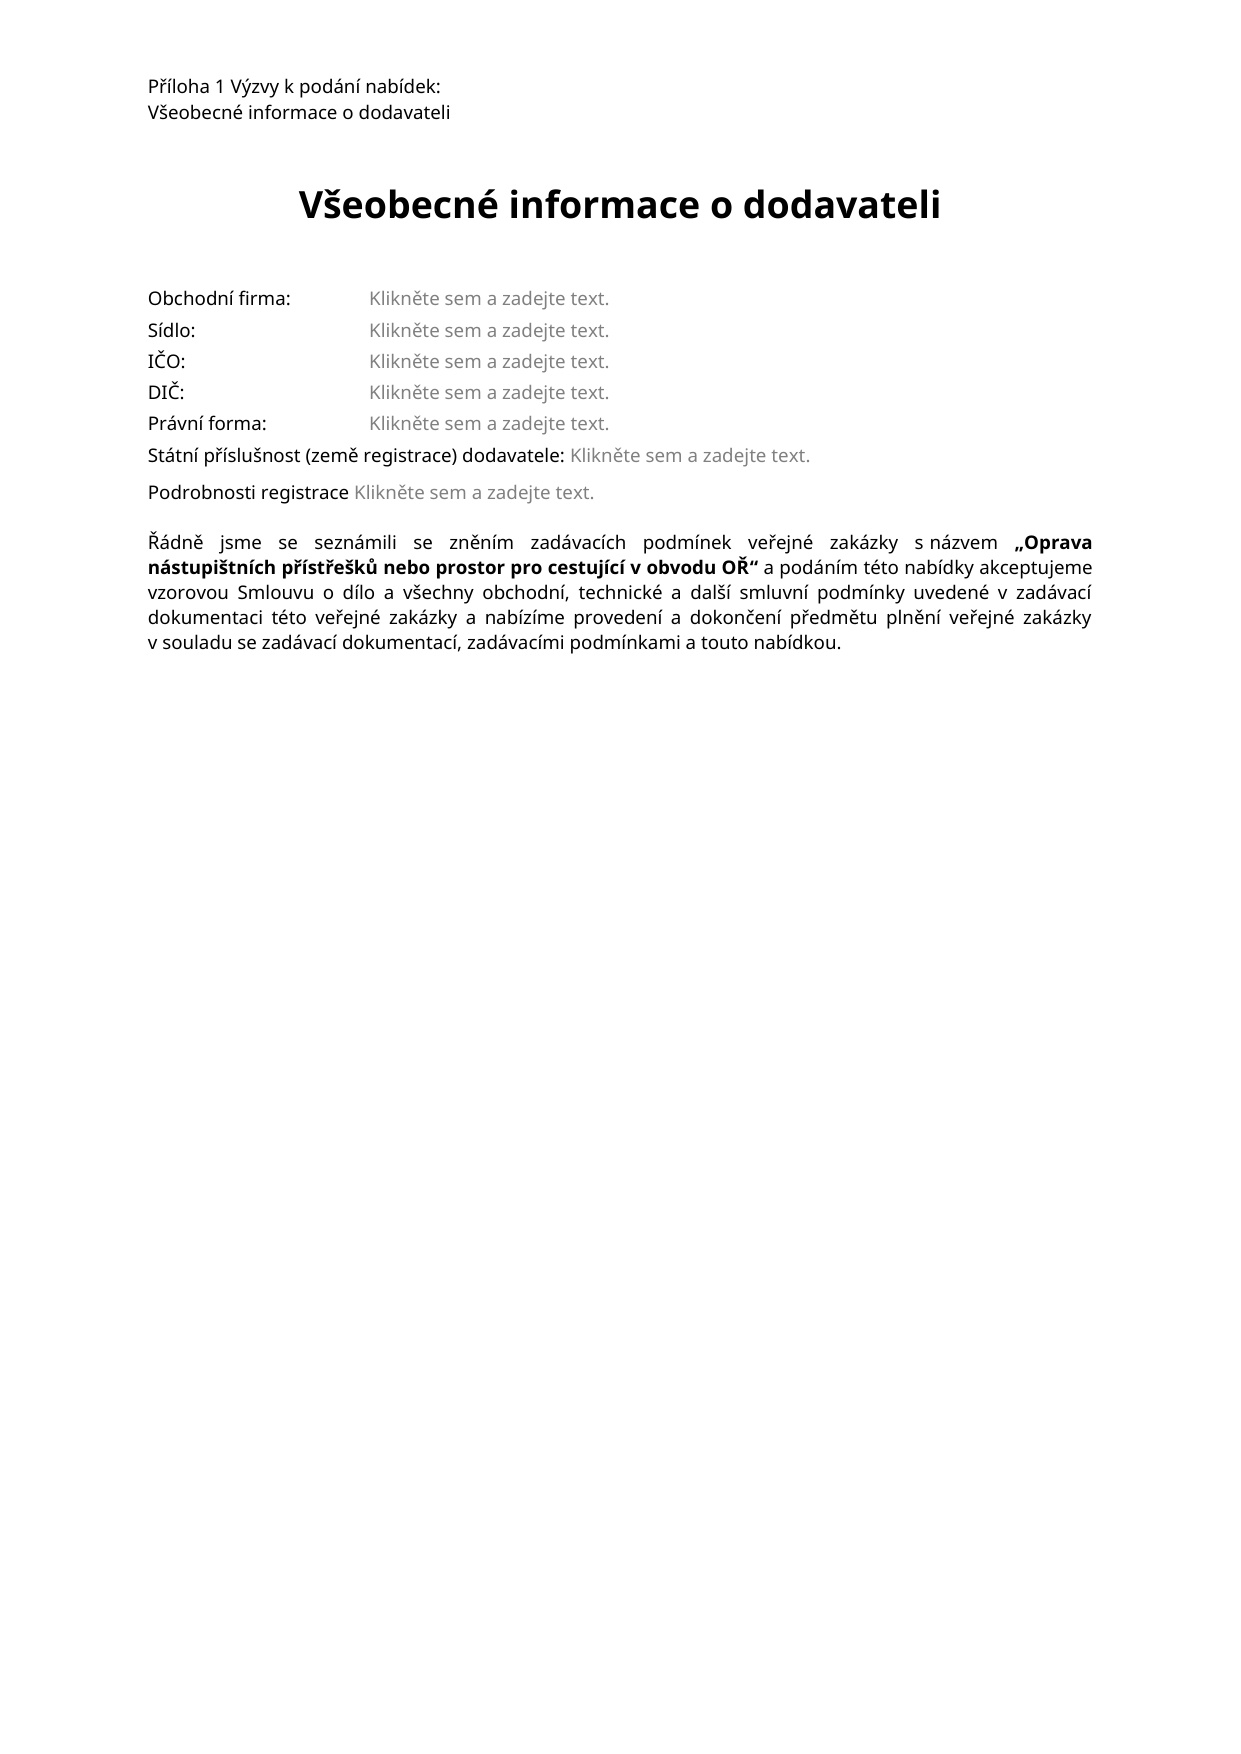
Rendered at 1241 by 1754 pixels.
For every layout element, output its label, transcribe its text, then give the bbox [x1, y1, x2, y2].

text Podrobnosti registrace [148, 479, 1093, 504]
text IČO: [148, 348, 1093, 373]
title Všeobecné informace o dodavateli [148, 178, 1093, 229]
text Sídlo: [148, 317, 1093, 342]
text Státní příslušnost (země registrace) dodavatele: [148, 442, 1093, 467]
text Právní forma: [148, 411, 1093, 436]
text Obchodní firma: [148, 286, 1093, 311]
text Řádně jsme se seznámili se zněním zadávacích podmínek veřejné zakázky s názvem „Oprava nástupištních přístřešků nebo prostor pro cestující v obvodu OŘ“ a podáním této nabídky akceptujeme vzorovou Smlouvu o dílo a všechny obchodní, technické a další smluvní podmínky uvedené v zadávací dokumentaci této veřejné zakázky a nabízíme provedení a dokončení předmětu plnění veřejné zakázky v souladu se zadávací dokumentací, zadávacími podmínkami a touto nabídkou. [148, 529, 1093, 654]
text DIČ: [148, 379, 1093, 404]
